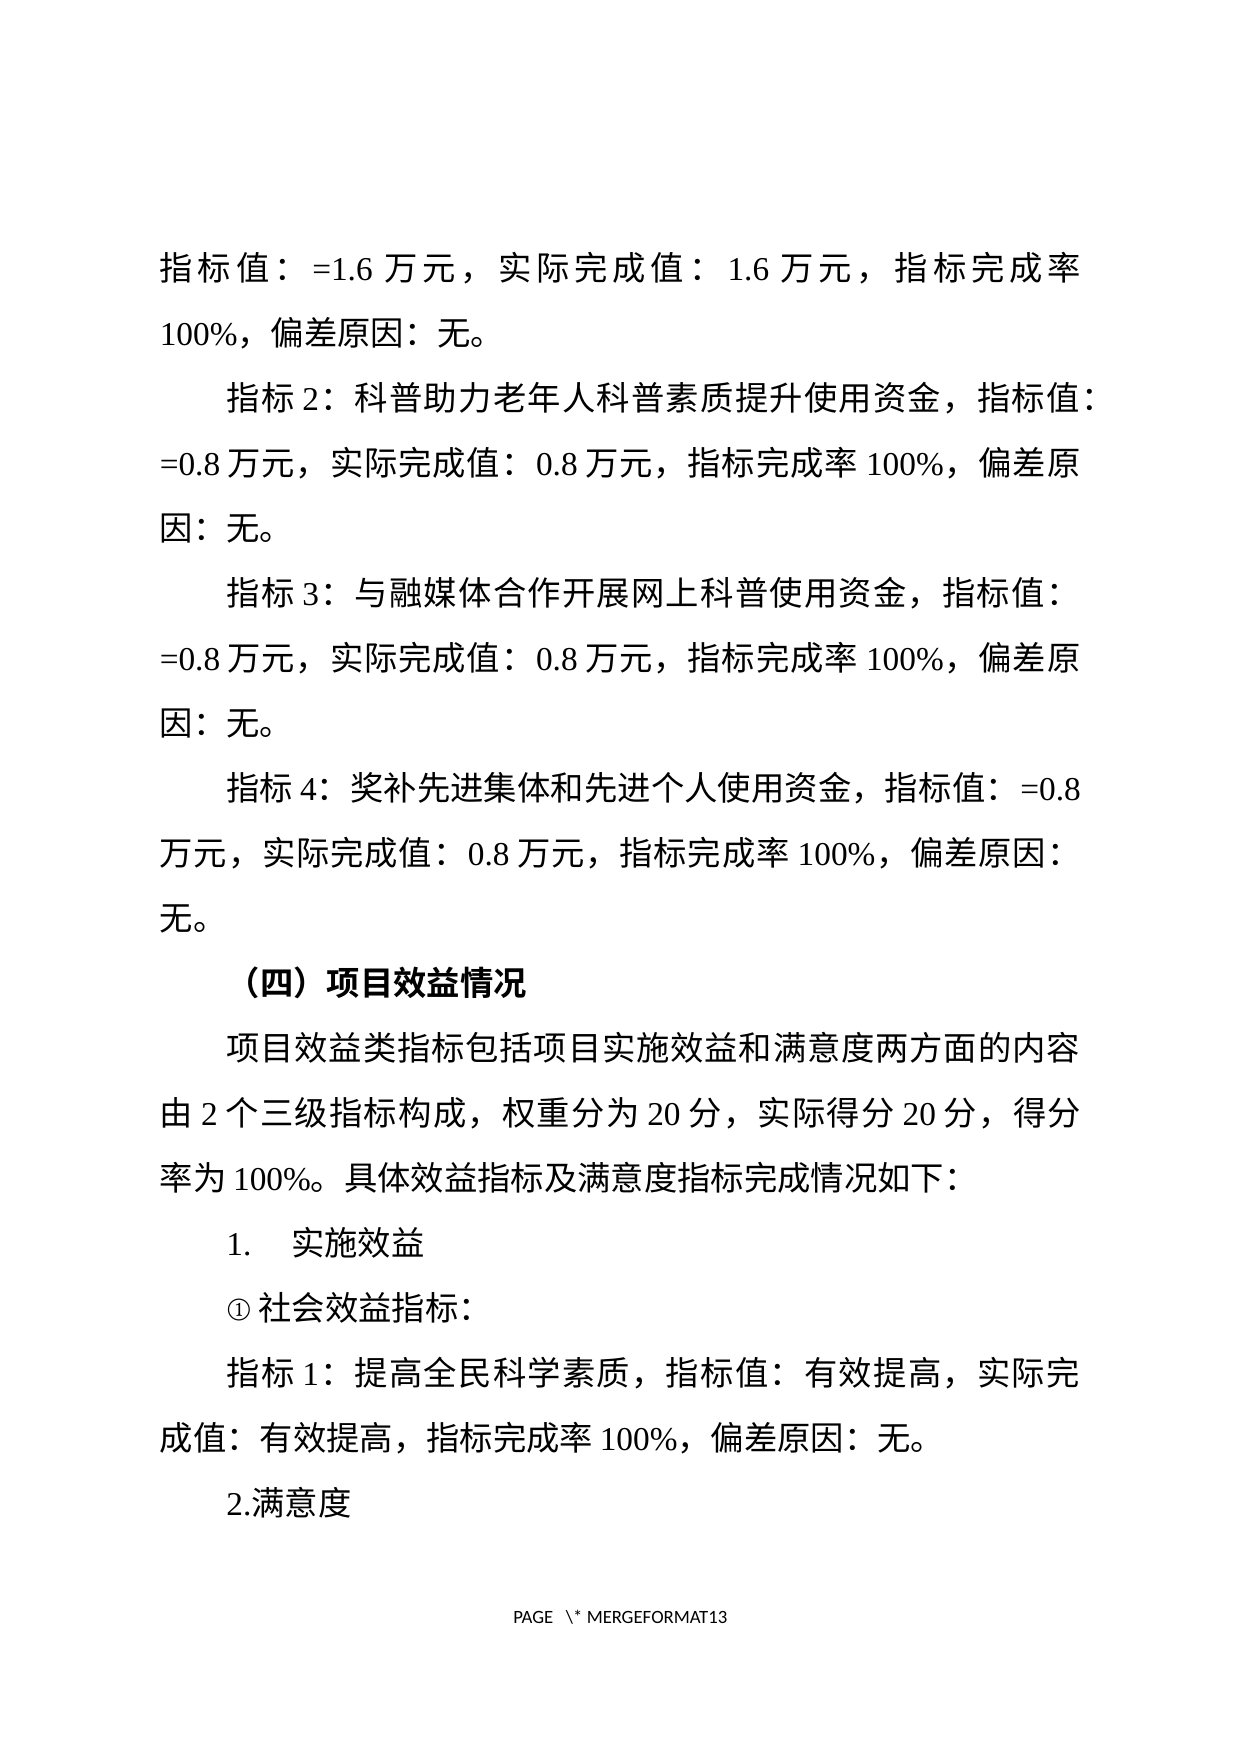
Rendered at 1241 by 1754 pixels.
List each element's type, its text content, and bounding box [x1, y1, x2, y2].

text 2.满意度 [159, 1468, 1081, 1533]
list ①社会效益指标： [159, 1273, 1081, 1338]
text 项目效益类指标包括项目实施效益和满意度两方面的内容，由2个三级指标构成，权重分为20分，实际得分20分，得分率为100%。具体效益指标及满意度指标完成情况如下： [159, 1013, 1081, 1208]
list 实施效益 [159, 1208, 1081, 1273]
text 指标3：与融媒体合作开展网上科普使用资金，指标值：=0.8万元，实际完成值：0.8万元，指标完成率100%，偏差原因：无。 [159, 558, 1081, 753]
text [159, 233, 1081, 363]
text 指标2：科普助力老年人科普素质提升使用资金，指标值：=0.8万元，实际完成值：0.8万元，指标完成率100%，偏差原因：无。 [159, 363, 1081, 558]
text 指标4：奖补先进集体和先进个人使用资金，指标值：=0.8万元，实际完成值：0.8万元，指标完成率100%，偏差原因：无。 [159, 753, 1081, 948]
list 项目效益情况 [159, 948, 1081, 1013]
text 指标1：提高全民科学素质，指标值：有效提高，实际完成值：有效提高，指标完成率100%，偏差原因：无。 [159, 1338, 1081, 1468]
